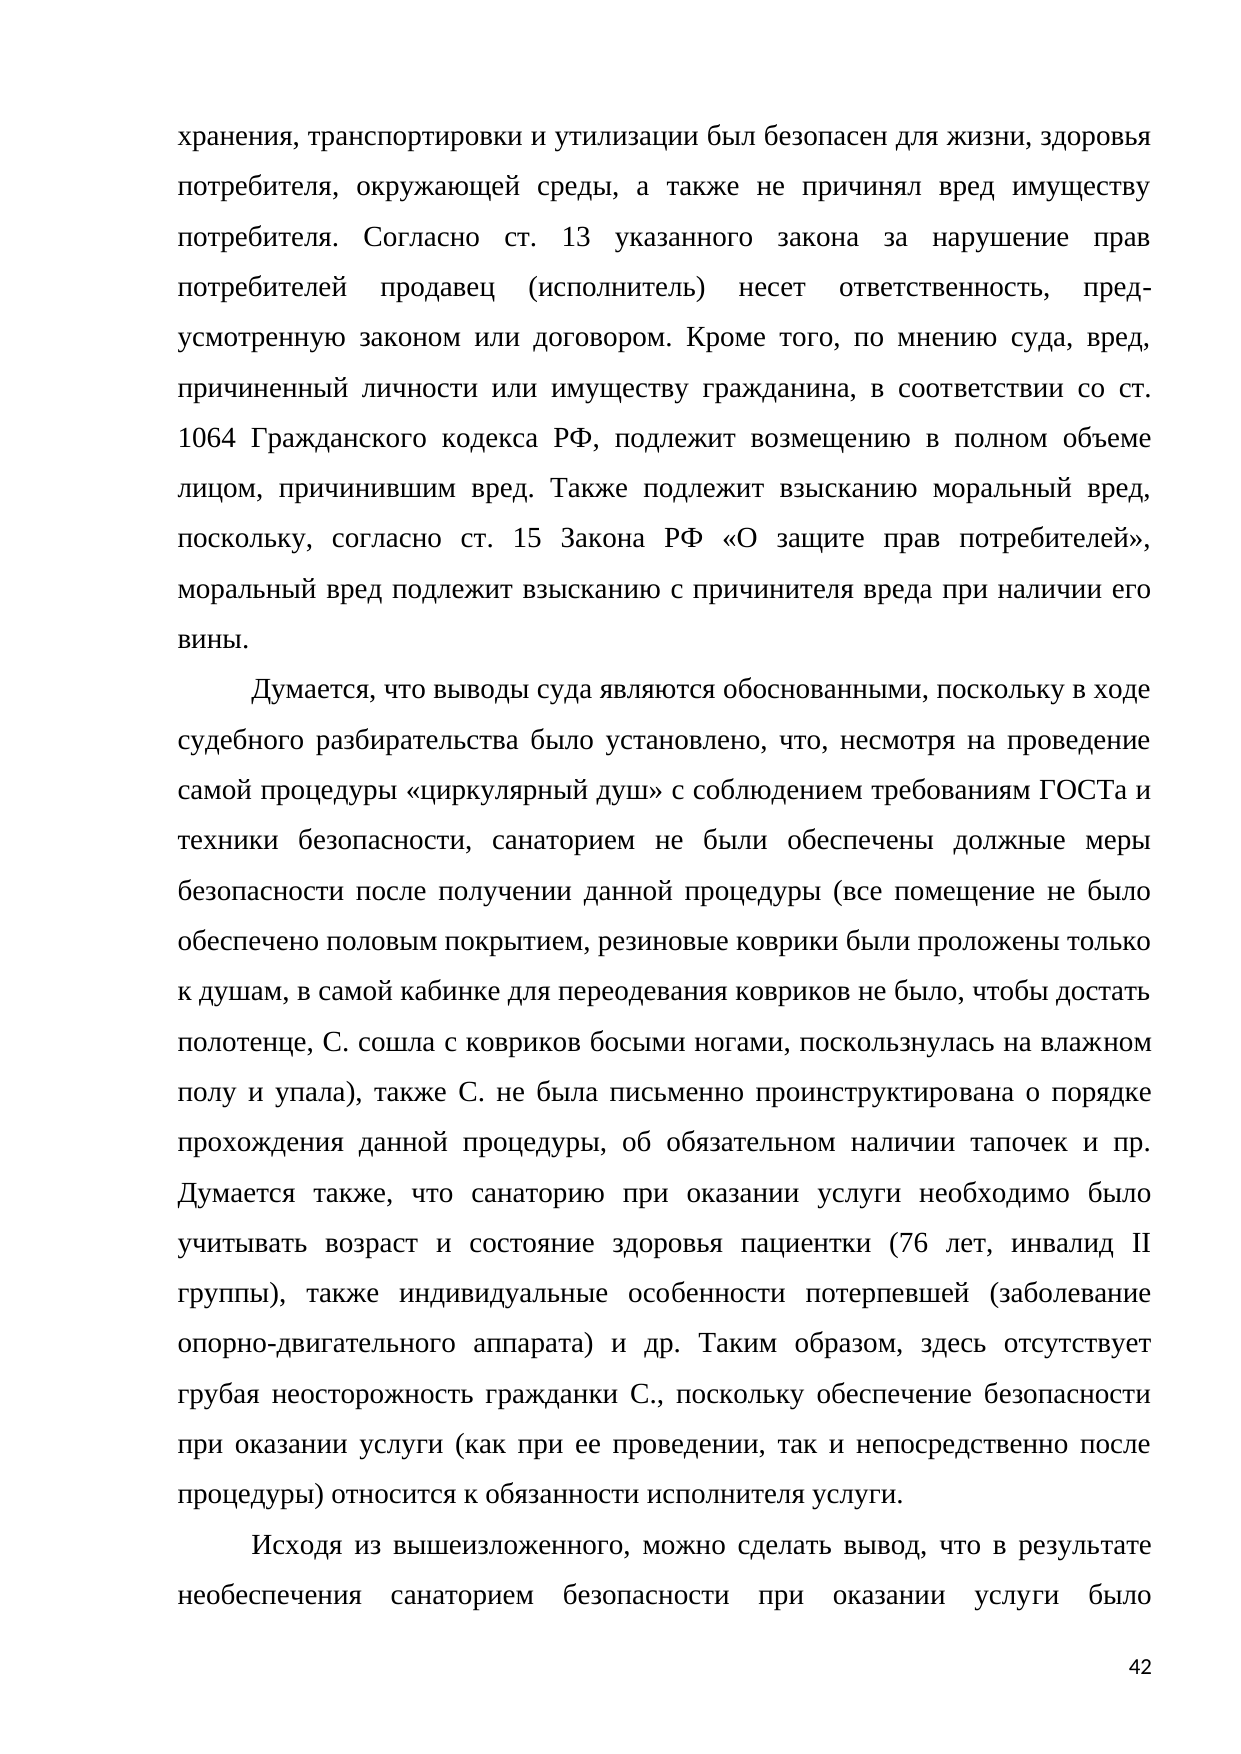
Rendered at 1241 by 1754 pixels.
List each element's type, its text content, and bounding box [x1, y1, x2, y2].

text Думается, что выводы суда являются обоснованными, поскольку в ходе судебного разбирательства было установлено, что, несмотря на проведение самой процедуры «циркулярный душ» с соблюдением требованиям ГОСТа и техники безопасности, санаторием не были обеспечены должные меры безопасности после получении данной процедуры (все помещение не было обеспечено половым покрытием, резиновые коврики были проложены только к душам, в самой кабинке для переодевания ковриков не было, чтобы достать полотенце, С. сошла с ковриков босыми ногами, поскользнулась на влажном полу и упала), также С. не была письменно проинструктирована о порядке прохождения данной процедуры, об обязательном наличии тапочек и пр. Думается также, что санаторию при оказании услуги необходимо было учитывать возраст и состояние здоровья пациентки (76 лет, инвалид II группы), также индивидуальные особенности потерпевшей (заболевание опорно-двигательного аппарата) и др. Таким образом, здесь отсутствует грубая неосторожность гражданки С., поскольку обеспечение безопасности при оказании услуги (как при ее проведении, так и непосредственно после процедуры) относится к обязанности исполнителя услуги. [177, 672, 1152, 1510]
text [177, 1527, 1152, 1611]
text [177, 118, 1152, 655]
